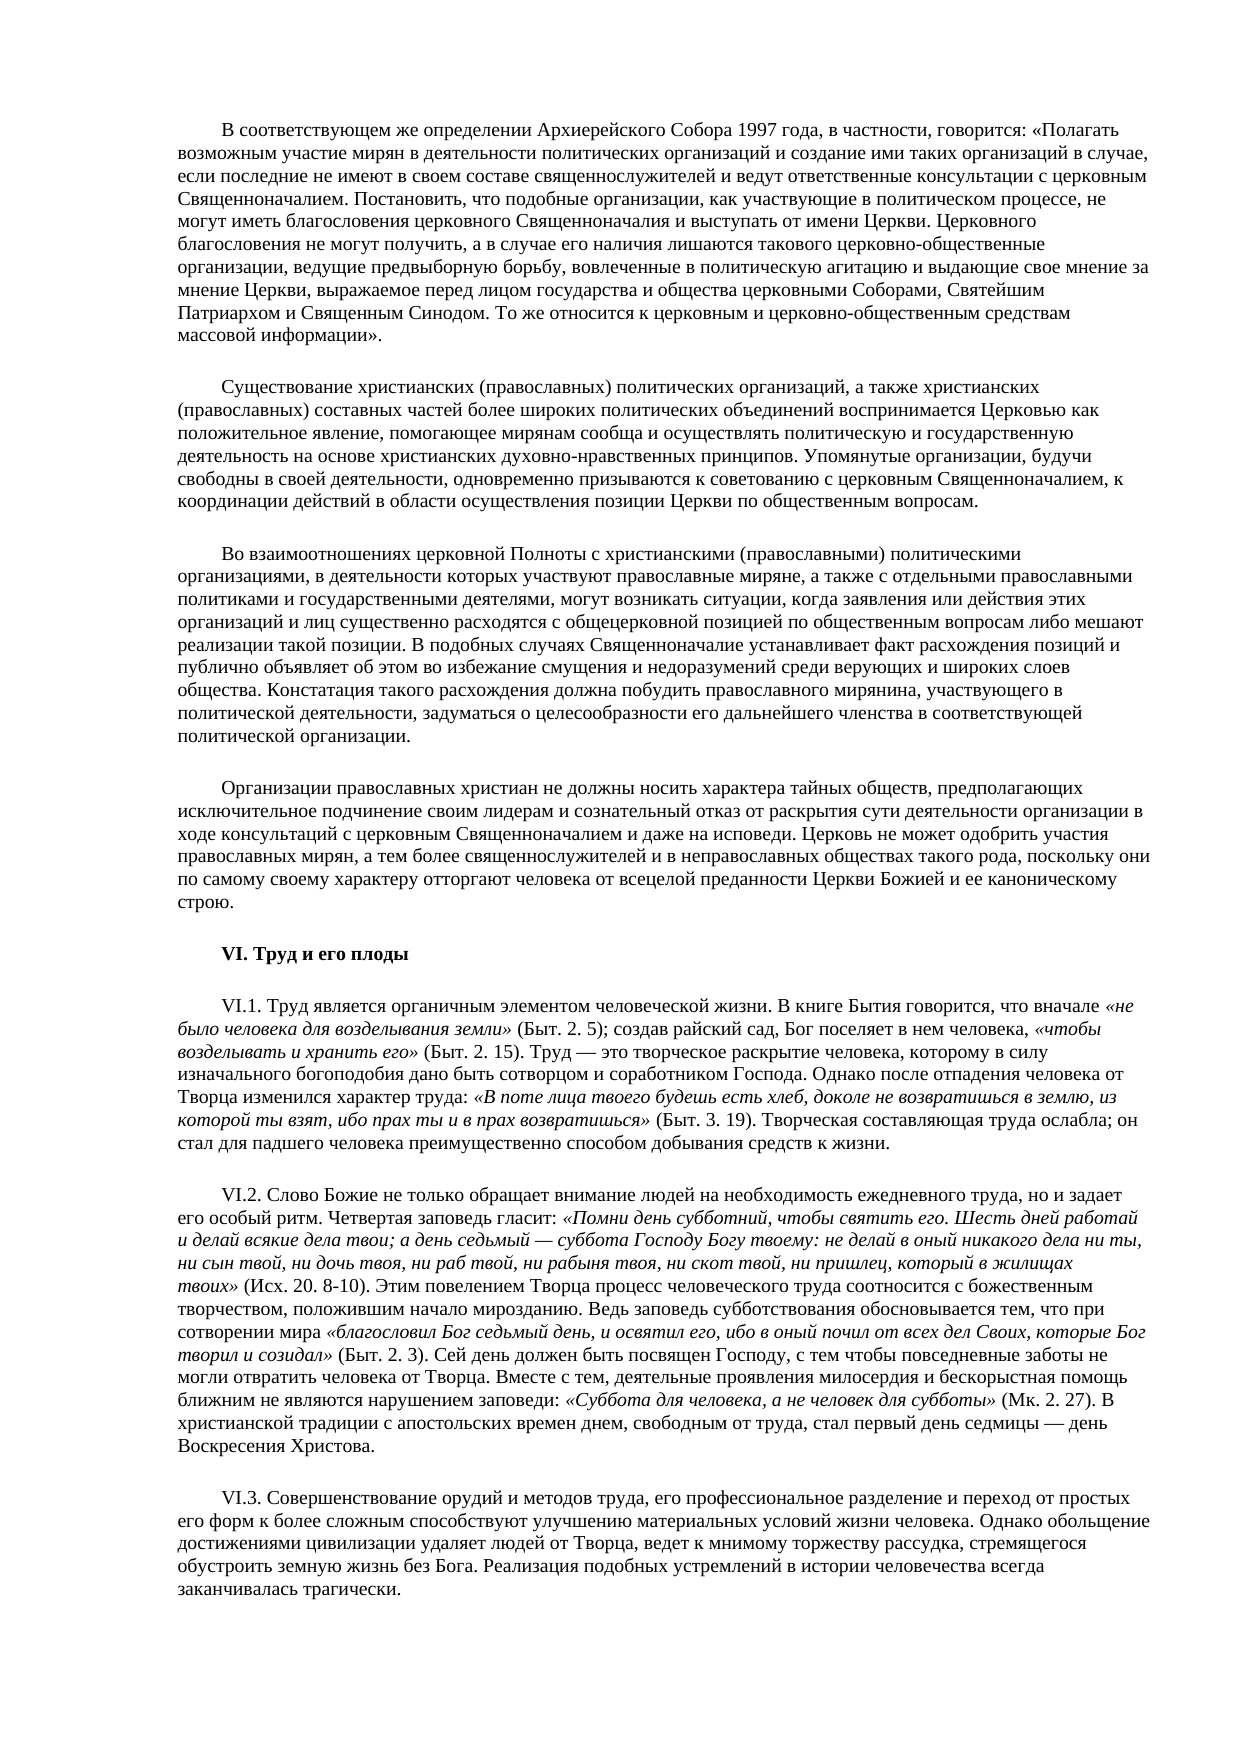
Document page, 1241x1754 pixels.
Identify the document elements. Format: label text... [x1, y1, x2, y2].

text VI.3. Совершенствование орудий и методов труда, его профессиональное разделение и переход от простых его форм к более сложным способствуют улучшению материальных условий жизни человека. Однако обольщение достижениями цивилизации удаляет людей от Творца, ведет к мнимому торжеству рассудка, стремящегося обустроить земную жизнь без Бога. Реализация подобных устремлений в истории человечества всегда заканчивалась трагически. [177, 1486, 1152, 1600]
text Во взаимоотношениях церковной Полноты с христианскими (православными) политическими организациями, в деятельности которых участвуют православные миряне, а также с отдельными православными политиками и государственными деятелями, могут возникать ситуации, когда заявления или действия этих организаций и лиц существенно расходятся с общецерковной позицией по общественным вопросам либо мешают реализации такой позиции. В подобных случаях Священноначалие устанавливает факт расхождения позиций и публично объявляет об этом во избежание смущения и недоразумений среди верующих и широких слоев общества. Констатация такого расхождения должна побудить православного мирянина, участвующего в политической деятельности, задуматься о целесообразности его дальнейшего членства в соответствующей политической организации. [177, 541, 1152, 747]
text Существование христианских (православных) политических организаций, а также христианских (православных) составных частей более широких политических объединений воспринимается Церковью как положительное явление, помогающее мирянам сообща и осуществлять политическую и государственную деятельность на основе христианских духовно-нравственных принципов. Упомянутые организации, будучи свободны в своей деятельности, одновременно призываются к советованию с церковным Священноначалием, к координации действий в области осуществления позиции Церкви по общественным вопросам. [177, 375, 1152, 512]
text VI. Труд и его плоды [177, 942, 1152, 965]
text VI.1. Труд является органичным элементом человеческой жизни. В книге Бытия говорится, что вначале «не было человека для возделывания земли» (Быт. 2. 5); создав райский сад, Бог поселяет в нем человека, «чтобы возделывать и хранить его» (Быт. 2. 15). Труд — это творческое раскрытие человека, которому в силу изначального богоподобия дано быть сотворцом и соработником Господа. Однако после отпадения человека от Творца изменился характер труда: «В поте лица твоего будешь есть хлеб, доколе не возвратишься в землю, из которой ты взят, ибо прах ты и в прах возвратишься» (Быт. 3. 19). Творческая составляющая труда ослабла; он стал для падшего человека преимущественно способом добывания средств к жизни. [177, 994, 1152, 1154]
text В соответствующем же определении Архиерейского Собора 1997 года, в частности, говорится: «Полагать возможным участие мирян в деятельности политических организаций и создание ими таких организаций в случае, если последние не имеют в своем составе священнослужителей и ведут ответственные консультации с церковным Священноначалием. Постановить, что подобные организации, как участвующие в политическом процессе, не могут иметь благословения церковного Священноначалия и выступать от имени Церкви. Церковного благословения не могут получить, а в случае его наличия лишаются такового церковно-общественные организации, ведущие предвыборную борьбу, вовлеченные в политическую агитацию и выдающие свое мнение за мнение Церкви, выражаемое перед лицом государства и общества церковными Соборами, Святейшим Патриархом и Священным Синодом. То же относится к церковным и церковно-общественным средствам массовой информации». [177, 118, 1152, 346]
text VI.2. Слово Божие не только обращает внимание людей на необходимость ежедневного труда, но и задает его особый ритм. Четвертая заповедь гласит: «Помни день субботний, чтобы святить его. Шесть дней работай и делай всякие дела твои; а день седьмый — суббота Господу Богу твоему: не делай в оный никакого дела ни ты, ни сын твой, ни дочь твоя, ни раб твой, ни рабыня твоя, ни скот твой, ни пришлец, который в жилищах твоих» (Исх. 20. 8-10). Этим повелением Творца процесс человеческого труда соотносится с божественным творчеством, положившим начало мирозданию. Ведь заповедь субботствования обосновывается тем, что при сотворении мира «благословил Бог седьмый день, и освятил его, ибо в оный почил от всех дел Своих, которые Бог творил и созидал» (Быт. 2. 3). Сей день должен быть посвящен Господу, с тем чтобы повседневные заботы не могли отвратить человека от Творца. Вместе с тем, деятельные проявления милосердия и бескорыстная помощь ближним не являются нарушением заповеди: «Суббота для человека, а не человек для субботы» (Мк. 2. 27). В христианской традиции с апостольских времен днем, свободным от труда, стал первый день седмицы — день Воскресения Христова. [177, 1183, 1152, 1457]
text Организации православных христиан не должны носить характера тайных обществ, предполагающих исключительное подчинение своим лидерам и сознательный отказ от раскрытия сути деятельности организации в ходе консультаций с церковным Священноначалием и даже на исповеди. Церковь не может одобрить участия православных мирян, а тем более священнослужителей и в неправославных обществах такого рода, поскольку они по самому своему характеру отторгают человека от всецелой преданности Церкви Божией и ее каноническому строю. [177, 776, 1152, 913]
